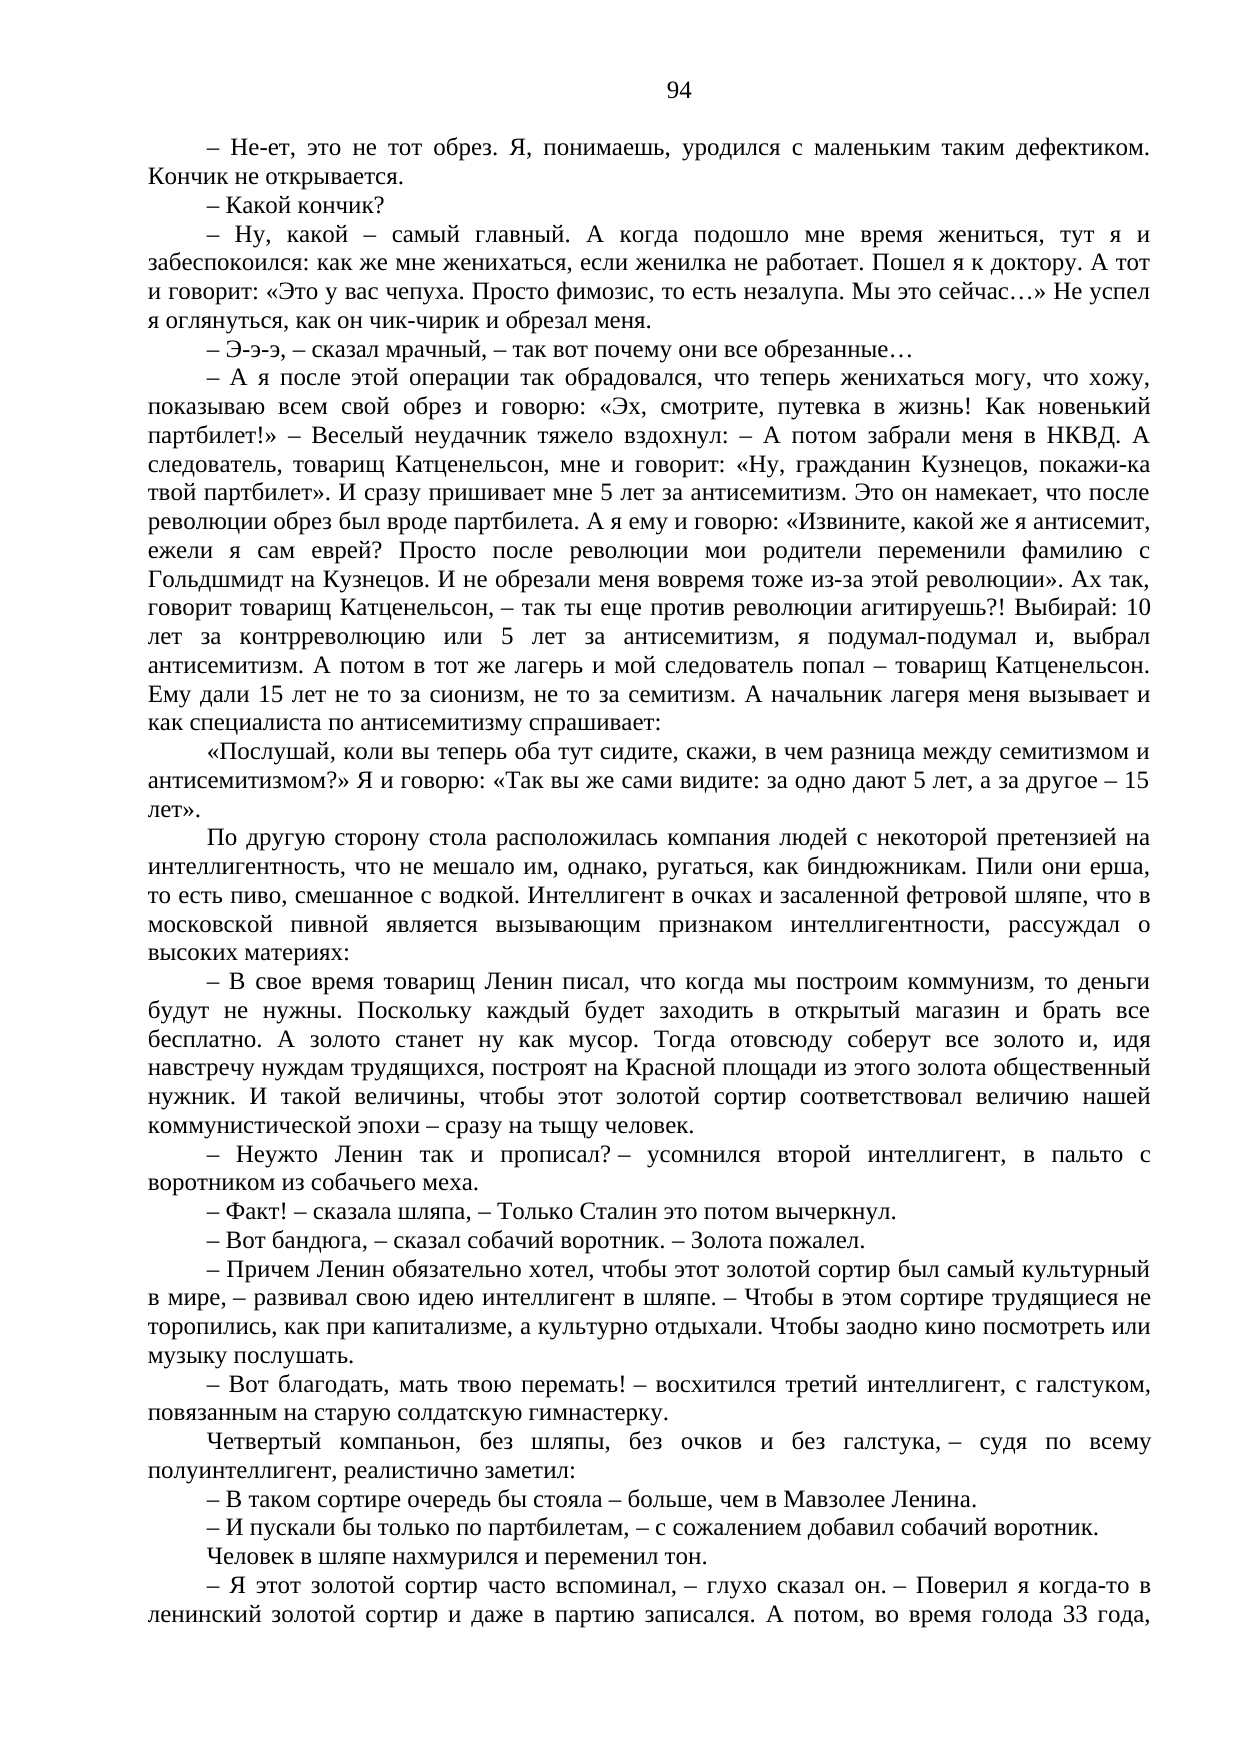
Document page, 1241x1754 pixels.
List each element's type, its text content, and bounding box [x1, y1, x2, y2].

text – Вот бандюга, – сказал собачий воротник. – Золота пожалел. [148, 1225, 1152, 1254]
text Четвертый компаньон, без шляпы, без очков и без галстука, – судя по всему полуинтеллигент, реалистично заметил: [148, 1426, 1152, 1484]
text – Факт! – сказала шляпа, – Только Сталин это потом вычеркнул. [148, 1196, 1152, 1225]
text – Неужто Ленин так и прописал? – усомнился второй интеллигент, в пальто с воротником из собачьего меха. [148, 1139, 1152, 1196]
text – В таком сортире очередь бы стояла – больше, чем в Мавзолее Ленина. [148, 1484, 1152, 1512]
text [148, 1570, 1152, 1627]
text – И пускали бы только по партбилетам, – с сожалением добавил собачий воротник. [148, 1512, 1152, 1541]
text «Послушай, коли вы теперь оба тут сидите, скажи, в чем разница между семитизмом и антисемитизмом?» Я и говорю: «Так вы же сами видите: за одно дают 5 лет, а за другое – 15 лет». [148, 736, 1152, 822]
text – Причем Ленин обязательно хотел, чтобы этот золотой сортир был самый культурный в мире, – развивал свою идею интеллигент в шляпе. – Чтобы в этом сортире трудящиеся не торопились, как при капитализме, а культурно отдыхали. Чтобы заодно кино посмотреть или музыку послушать. [148, 1254, 1152, 1369]
text – Какой кончик? [148, 190, 1152, 219]
text – А я после этой операции так обрадовался, что теперь женихаться могу, что хожу, показываю всем свой обрез и говорю: «Эх, смотрите, путевка в жизнь! Как новенький партбилет!» – Веселый неудачник тяжело вздохнул: – А потом забрали меня в НКВД. А следователь, товарищ Катценельсон, мне и говорит: «Ну, гражданин Кузнецов, покажи-ка твой партбилет». И сразу пришивает мне 5 лет за антисемитизм. Это он намекает, что после революции обрез был вроде партбилета. А я ему и говорю: «Извините, какой же я антисемит, ежели я сам еврей? Просто после революции мои родители переменили фамилию с Гольдшмидт на Кузнецов. И не обрезали меня вовремя тоже из-за этой революции». Ах так, говорит товарищ Катценельсон, – так ты еще против революции агитируешь?! Выбирай: 10 лет за контрреволюцию или 5 лет за антисемитизм, я подумал-подумал и, выбрал антисемитизм. А потом в тот же лагерь и мой следователь попал – товарищ Катценельсон. Ему дали 15 лет не то за сионизм, не то за семитизм. А начальник лагеря меня вызывает и как специалиста по антисемитизму спрашивает: [148, 362, 1152, 736]
text – В свое время товарищ Ленин писал, что когда мы построим коммунизм, то деньги будут не нужны. Поскольку каждый будет заходить в открытый магазин и брать все бесплатно. А золото станет ну как мусор. Тогда отовсюду соберут все золото и, идя навстречу нуждам трудящихся, построят на Красной площади из этого золота общественный нужник. И такой величины, чтобы этот золотой сортир соответствовал величию нашей коммунистической эпохи – сразу на тыщу человек. [148, 966, 1152, 1139]
text По другую сторону стола расположилась компания людей с некоторой претензией на интеллигентность, что не мешало им, однако, ругаться, как биндюжникам. Пили они ерша, то есть пиво, смешанное с водкой. Интеллигент в очках и засаленной фетровой шляпе, что в московской пивной является вызывающим признаком интеллигентности, рассуждал о высоких материях: [148, 822, 1152, 966]
text – Ну, какой – самый главный. А когда подошло мне время жениться, тут я и забеспокоился: как же мне женихаться, если женилка не работает. Пошел я к доктору. А тот и говорит: «Это у вас чепуха. Просто фимозис, то есть незалупа. Мы это сейчас…» Не успел я оглянуться, как он чик-чирик и обрезал меня. [148, 219, 1152, 334]
text – Вот благодать, мать твою перемать! – восхитился третий интеллигент, с галстуком, повязанным на старую солдатскую гимнастерку. [148, 1369, 1152, 1426]
text – Не-ет, это не тот обрез. Я, понимаешь, уродился с маленьким таким дефектиком. Кончик не открывается. [148, 132, 1152, 190]
text – Э-э-э, – сказал мрачный, – так вот почему они все обрезанные… [148, 334, 1152, 362]
text Человек в шляпе нахмурился и переменил тон. [148, 1541, 1152, 1570]
